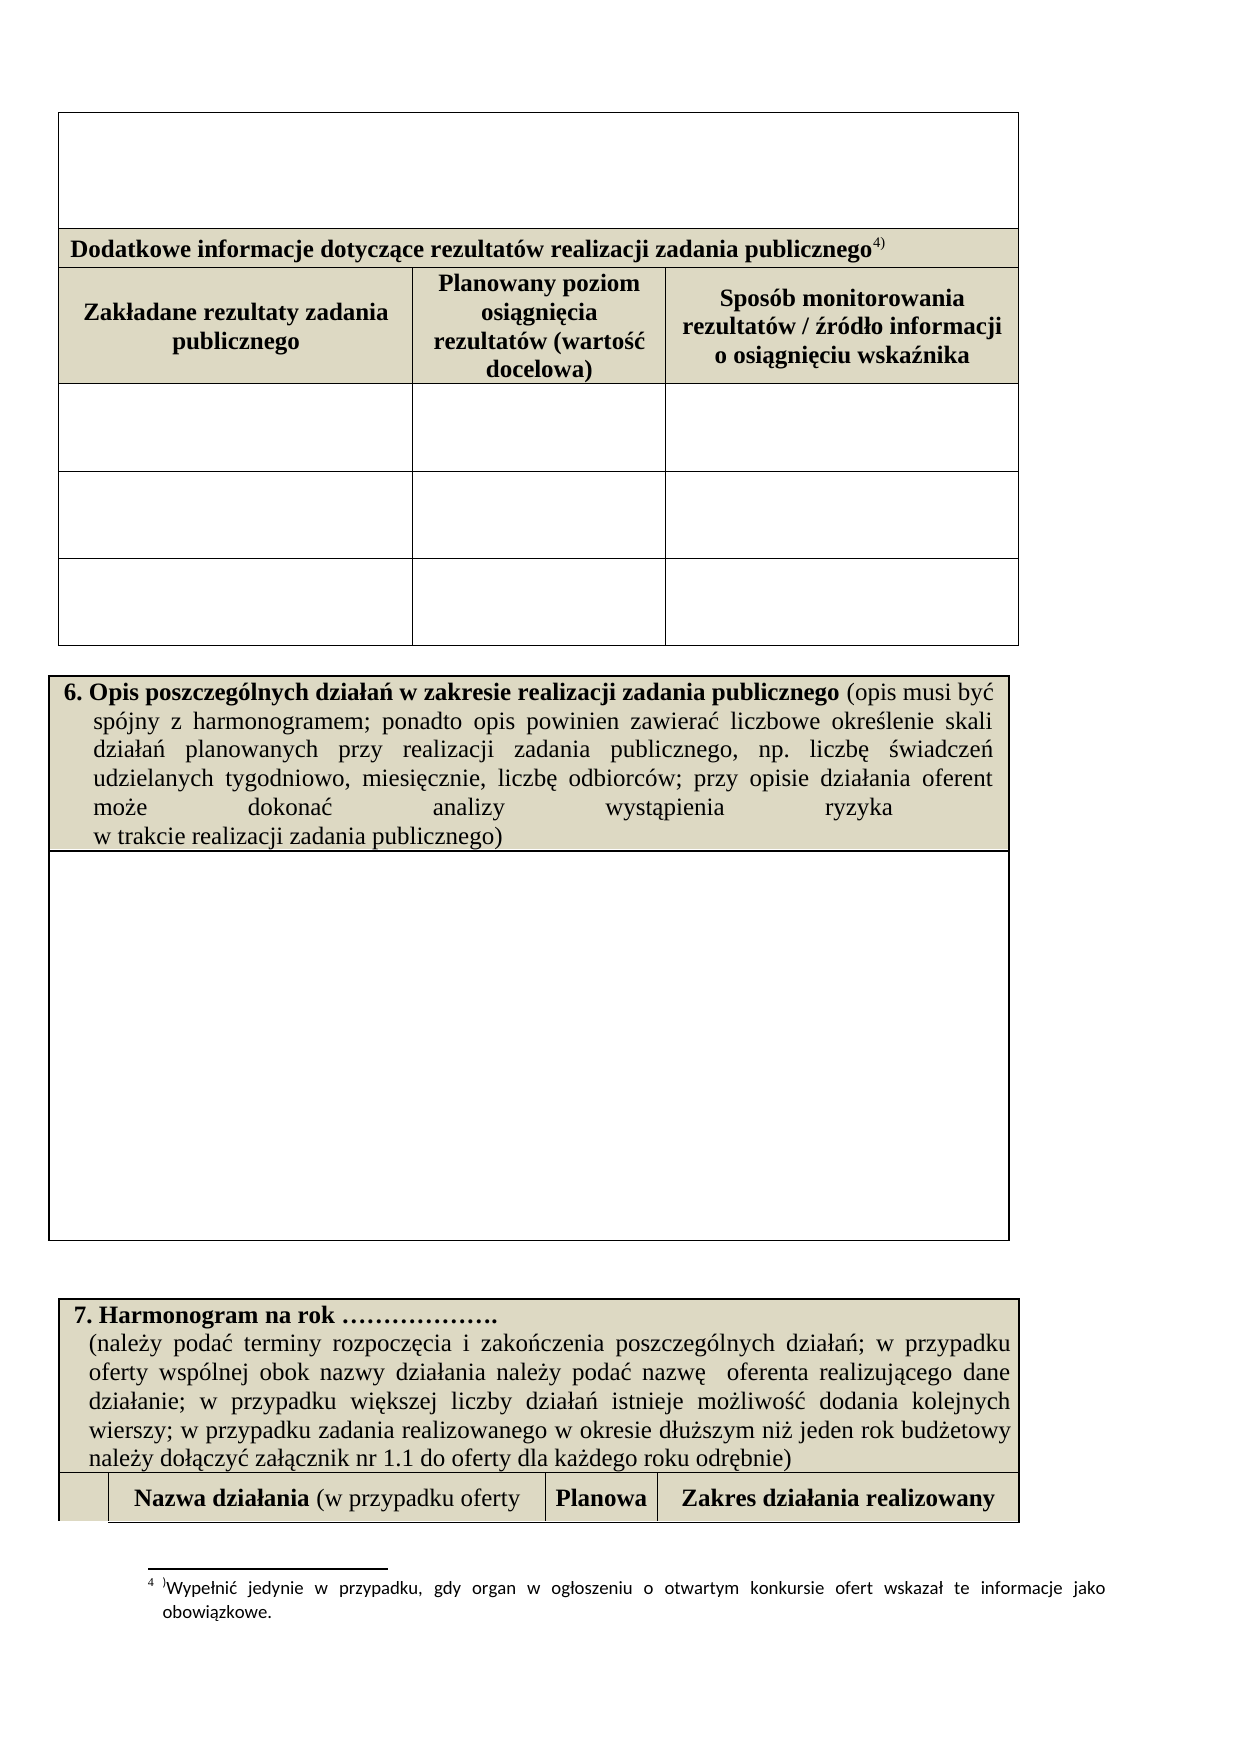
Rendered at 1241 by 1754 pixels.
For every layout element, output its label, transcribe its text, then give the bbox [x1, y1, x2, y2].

table_cell [59, 384, 412, 471]
table_header 7. Harmonogram na rok ………………. (należy podać terminy rozpoczęcia i zakończenia poszczególnych działań; w przypadku oferty wspólnej obok nazwy działania należy podać nazwę oferenta realizującego dane działanie; w przypadku większej liczby działań istnieje możliwość dodania kolejnych wierszy; w przypadku zadania realizowanego w okresie dłuższym niż jeden rok budżetowy należy dołączyć załącznik nr 1.1 do oferty dla każdego roku odrębnie) [60, 1300, 1018, 1472]
table_cell [60, 1473, 108, 1521]
table_header 6. Opis poszczególnych działań w zakresie realizacji zadania publicznego (opis musi być spójny z harmonogramem; ponadto opis powinien zawierać liczbowe określenie skali działań planowanych przy realizacji zadania publicznego, np. liczbę świadczeń udzielanych tygodniowo, miesięcznie, liczbę odbiorców; przy opisie działania oferent może dokonać analizy wystąpienia ryzyka w trakcie realizacji zadania publicznego) [50, 677, 1008, 849]
table_cell [59, 472, 412, 558]
table_cell Zakładane rezultaty zadania publicznego [59, 268, 412, 383]
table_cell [546, 1473, 657, 1521]
table_cell [59, 559, 412, 645]
table_cell [59, 113, 1018, 228]
table_cell [666, 559, 1018, 645]
table_cell [413, 559, 665, 645]
table_cell [413, 384, 665, 471]
table_cell [666, 384, 1018, 471]
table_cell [658, 1473, 1018, 1521]
table_cell [413, 472, 665, 558]
table_cell [666, 472, 1018, 558]
table_cell Sposób monitorowania rezultatów / źródło informacji o osiągnięciu wskaźnika [666, 268, 1018, 383]
table_cell Planowany poziom osiągnięcia rezultatów (wartość docelowa) [413, 268, 665, 383]
table_cell Dodatkowe informacje dotyczące rezultatów realizacji zadania publicznego) [59, 229, 1018, 267]
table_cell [109, 1473, 545, 1521]
table_cell [50, 852, 1008, 1239]
